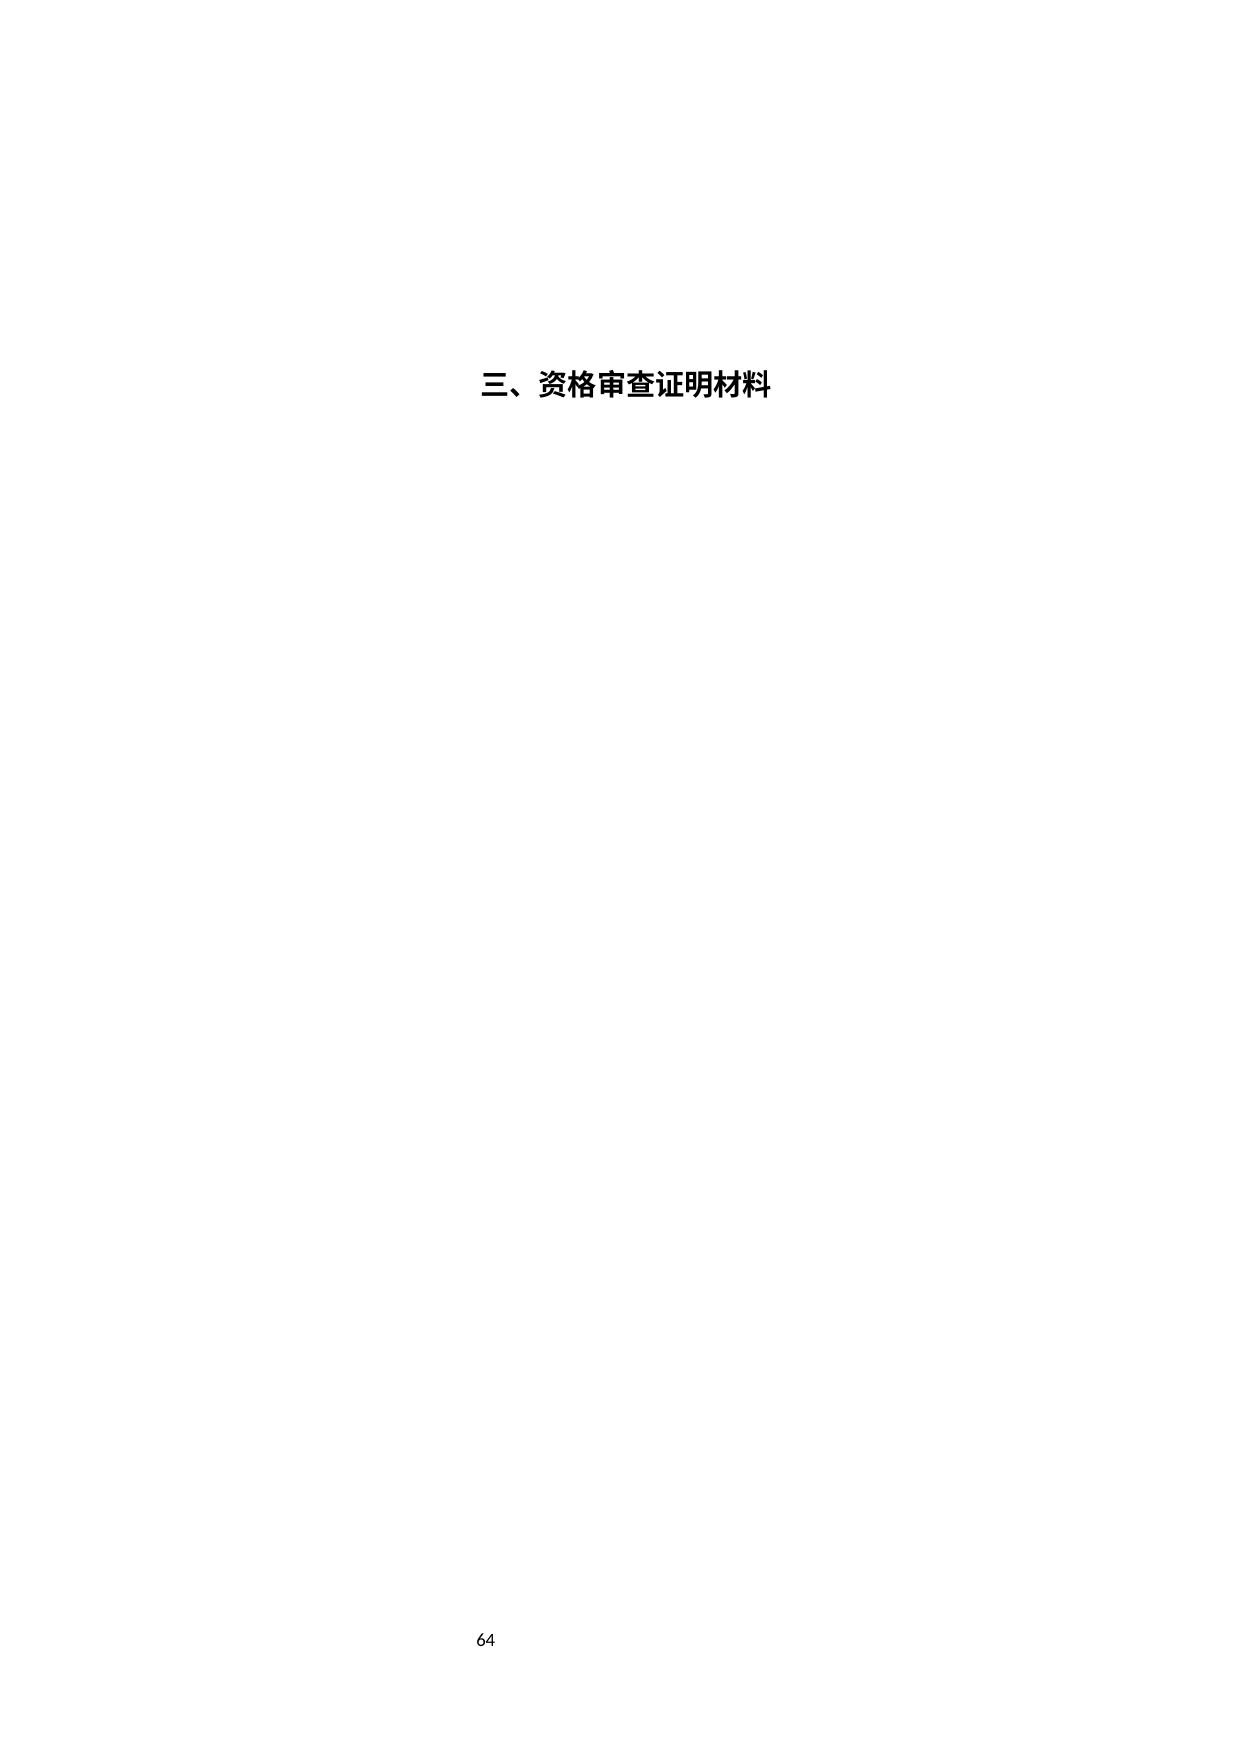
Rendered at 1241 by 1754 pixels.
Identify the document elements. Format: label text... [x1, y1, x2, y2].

text 三、资格审查证明材料 [165, 350, 1087, 415]
